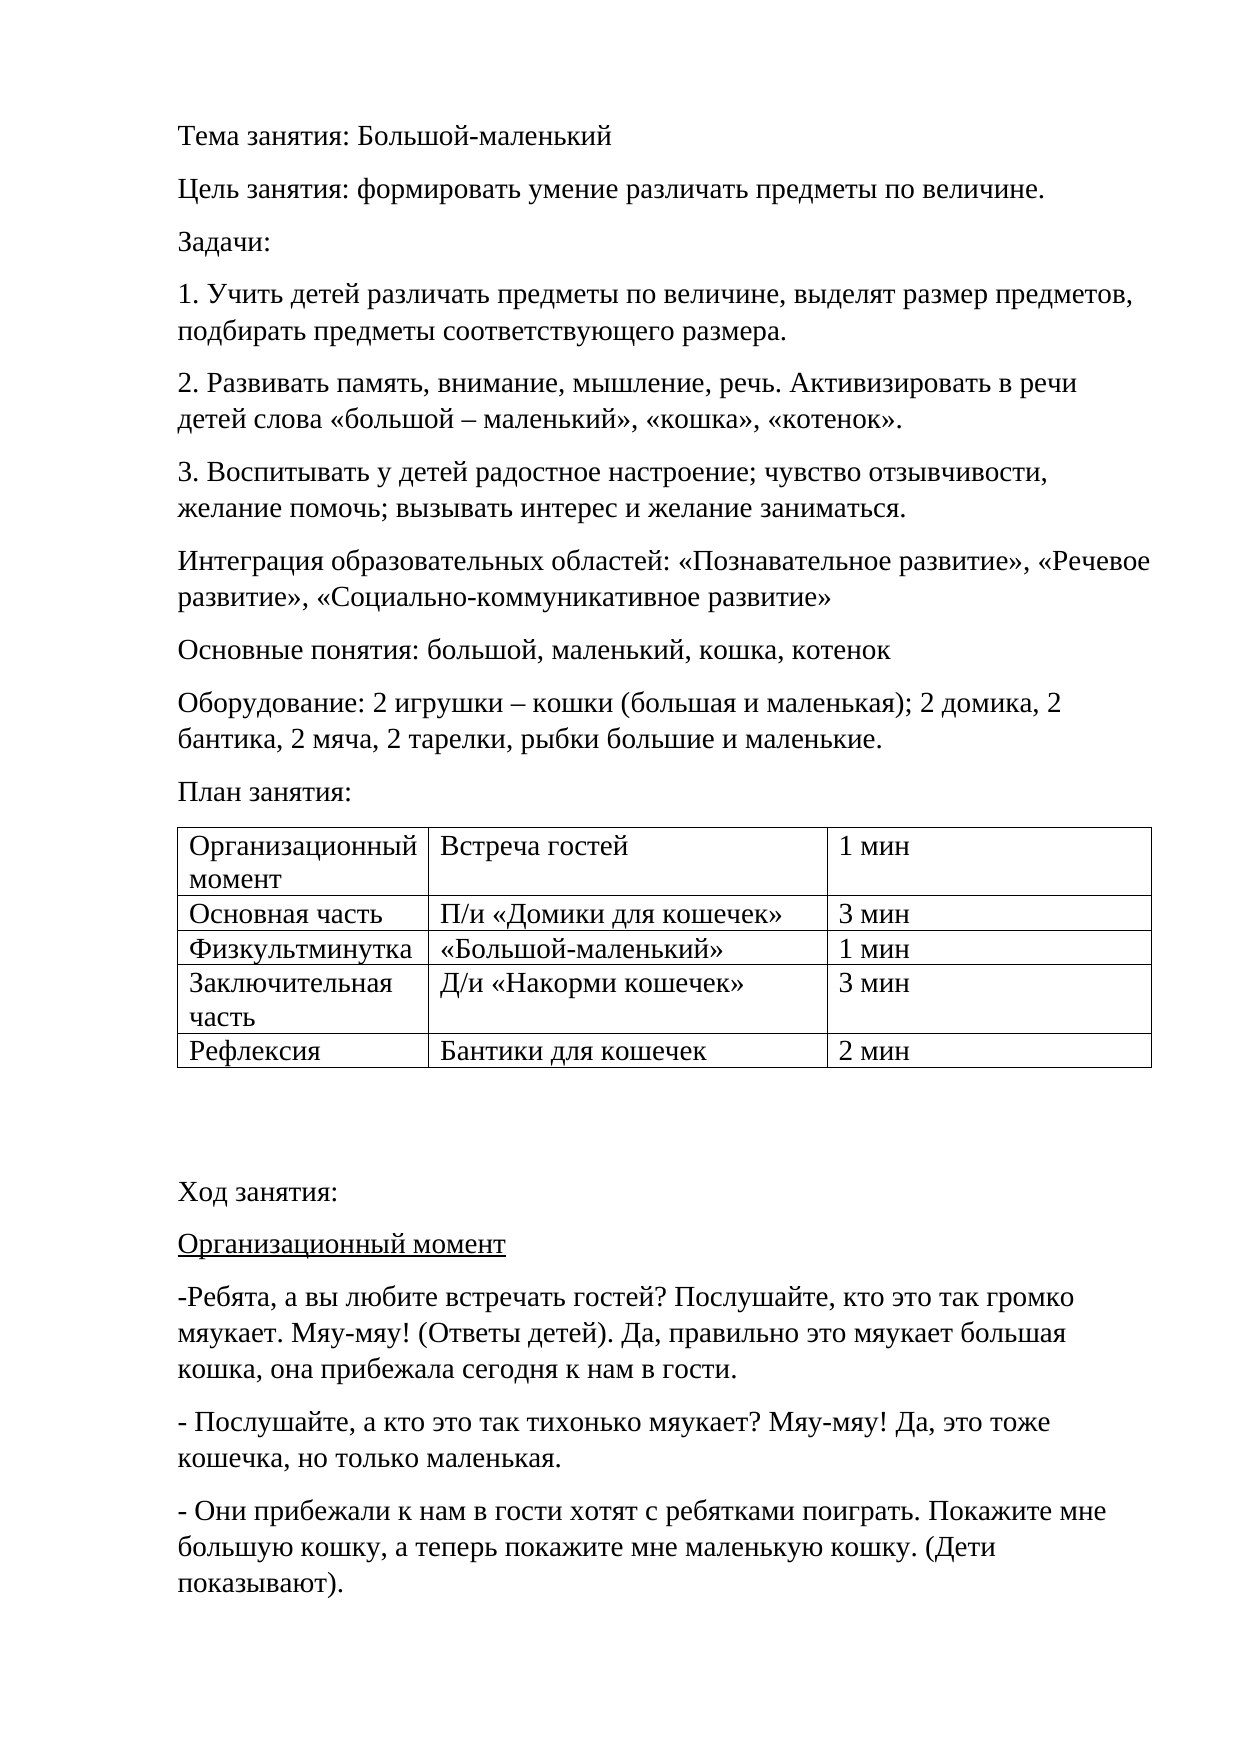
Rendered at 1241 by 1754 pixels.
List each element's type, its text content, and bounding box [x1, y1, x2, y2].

table_cell 1 мин [828, 931, 1151, 964]
table_header Организационный момент [178, 828, 428, 895]
table_cell Основная часть [178, 896, 428, 930]
text 1. Учить детей различать предметы по величине, выделят размер предметов, подбирать предметы соответствующего размера. [177, 277, 1152, 346]
table_header 1 мин [828, 828, 1151, 895]
text Оборудование: 2 игрушки – кошки (большая и маленькая); 2 домика, 2 бантика, 2 мяча, 2 тарелки, рыбки большие и маленькие. [177, 685, 1152, 755]
text План занятия: [177, 774, 1152, 808]
table_cell 3 мин [828, 965, 1151, 1032]
text 2. Развивать память, внимание, мышление, речь. Активизировать в речи детей слова «большой – маленький», «кошка», «котенок». [177, 366, 1152, 435]
table_cell Рефлексия [178, 1034, 428, 1067]
table_cell 3 мин [828, 896, 1151, 930]
text Цель занятия: формировать умение различать предметы по величине. [177, 171, 1152, 204]
table_cell Бантики для кошечек [429, 1034, 827, 1067]
table_header Встреча гостей [429, 828, 827, 895]
text Задачи: [177, 224, 1152, 257]
text - Они прибежали к нам в гости хотят с ребятками поиграть. Покажите мне большую кошку, а теперь покажите мне маленькую кошку. (Дети показывают). [177, 1493, 1152, 1599]
table_cell Заключительная часть [178, 965, 428, 1032]
table_cell Физкультминутка [178, 931, 428, 964]
text Организационный момент [177, 1226, 1152, 1260]
text 3. Воспитывать у детей радостное настроение; чувство отзывчивости, желание помочь; вызывать интерес и желание заниматься. [177, 454, 1152, 524]
table_cell 2 мин [828, 1034, 1151, 1067]
table_cell «Большой-маленький» [429, 931, 827, 964]
text Ход занятия: [177, 1174, 1152, 1207]
text - Послушайте, а кто это так тихонько мяукает? Мяу-мяу! Да, это тоже кошечка, но только маленькая. [177, 1404, 1152, 1474]
text Тема занятия: Большой-маленький [177, 118, 1152, 152]
text -Ребята, а вы любите встречать гостей? Послушайте, кто это так громко мяукает. Мяу-мяу! (Ответы детей). Да, правильно это мяукает большая кошка, она прибежала сегодня к нам в гости. [177, 1279, 1152, 1385]
text Основные понятия: большой, маленький, кошка, котенок [177, 632, 1152, 666]
table_cell Д/и «Накорми кошечек» [429, 965, 827, 1032]
table_cell П/и «Домики для кошечек» [429, 896, 827, 930]
text Интеграция образовательных областей: «Познавательное развитие», «Речевое развитие», «Социально-коммуникативное развитие» [177, 543, 1152, 613]
